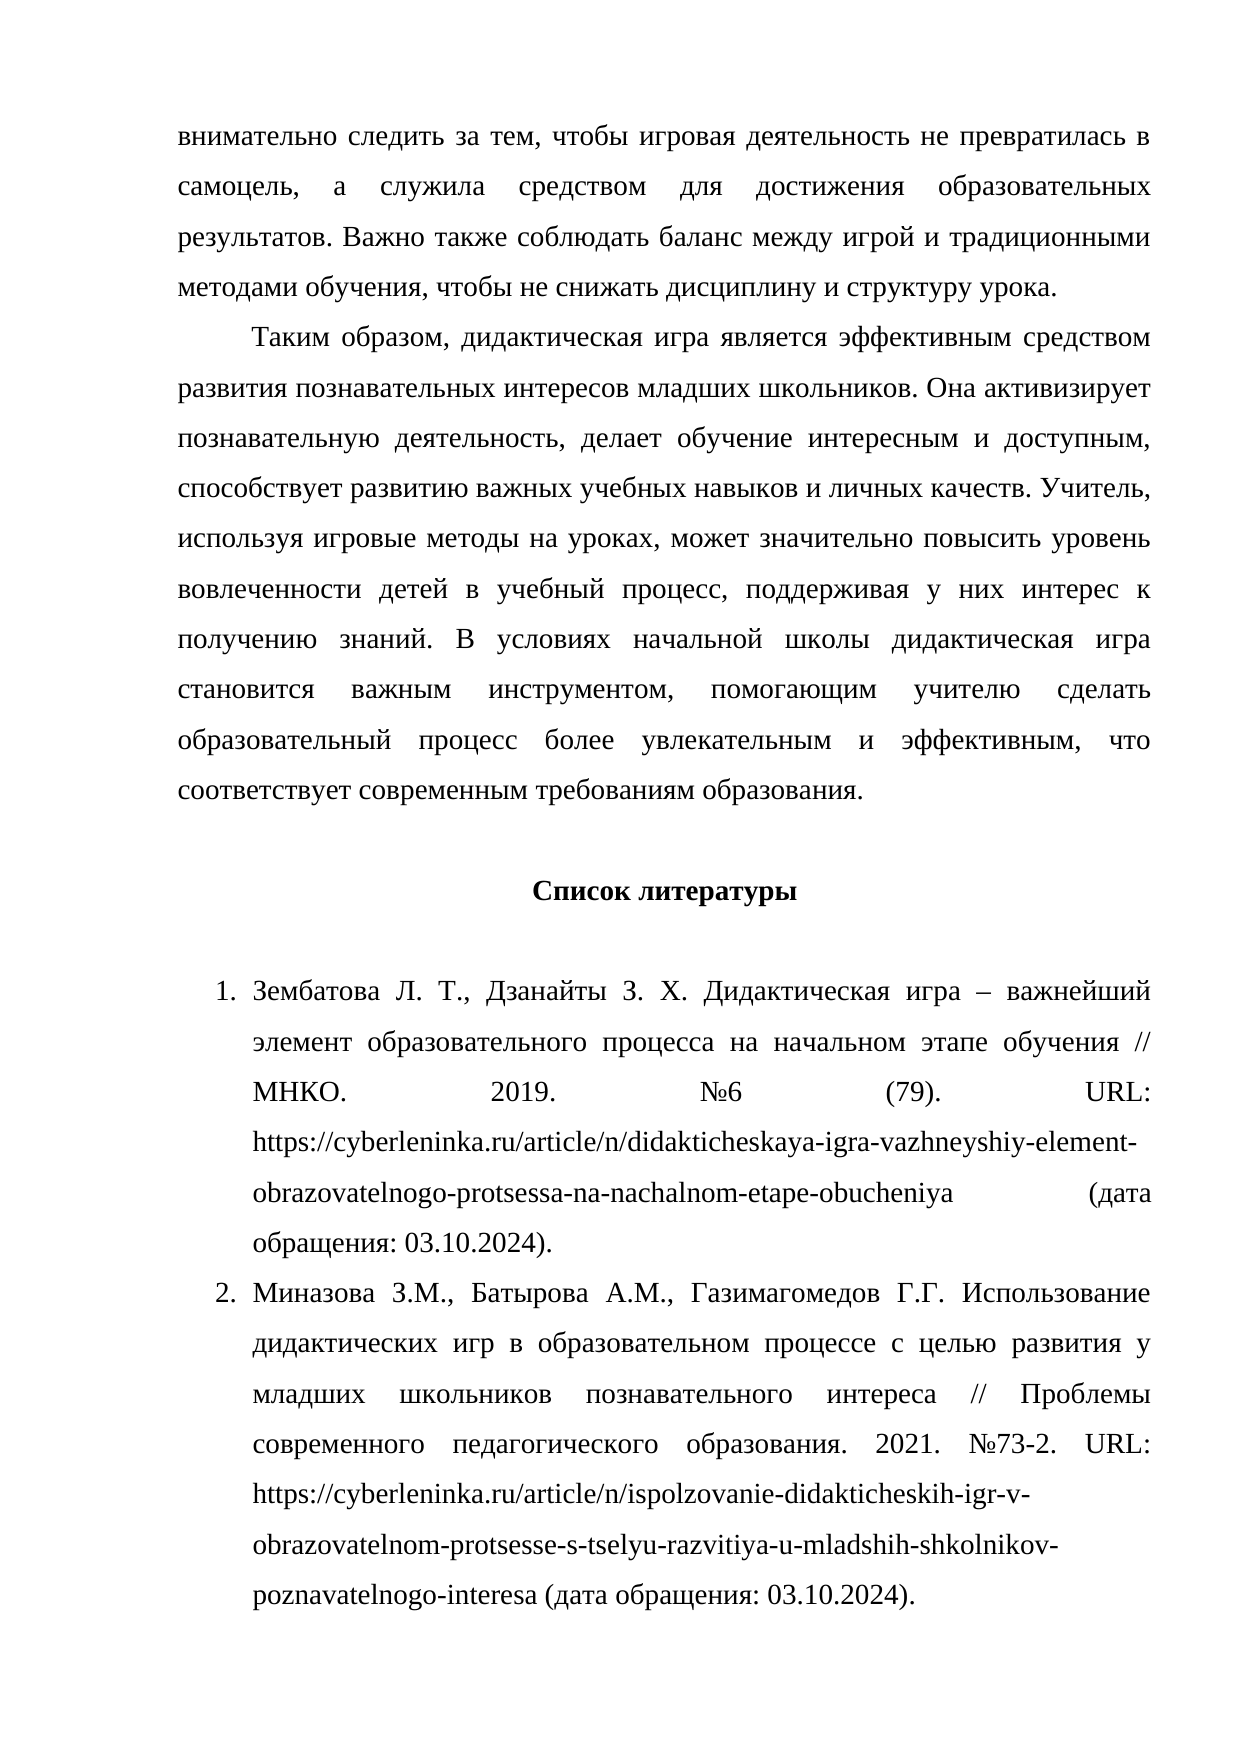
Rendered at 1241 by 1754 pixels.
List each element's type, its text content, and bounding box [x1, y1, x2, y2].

text Список литературы [177, 873, 1152, 906]
list Миназова З.М., Батырова А.М., Газимагомедов Г.Г. Использование дидактических игр в образовательном процессе с целью развития у младших школьников познавательного интереса // Проблемы современного педагогического образования. 2021. №73-2. URL: https://cyberleninka.ru/article/n/ispolzovanie-didakticheskih-igr-v-obrazovatelnom-protsesse-s-tselyu-razvitiya-u-mladshih-shkolnikov-poznavatelnogo-interesa (дата обращения: 03.10.2024). [215, 1275, 1152, 1611]
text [177, 118, 1152, 303]
list Зембатова Л. Т., Дзанайты З. Х. Дидактическая игра – важнейший элемент образовательного процесса на начальном этапе обучения // МНКО. 2019. №6 (79). URL: https://cyberleninka.ru/article/n/didakticheskaya-igra-vazhneyshiy-element-obrazovatelnogo-protsessa-na-nachalnom-etape-obucheniya (дата обращения: 03.10.2024). [215, 973, 1152, 1258]
text Таким образом, дидактическая игра является эффективным средством развития познавательных интересов младших школьников. Она активизирует познавательную деятельность, делает обучение интересным и доступным, способствует развитию важных учебных навыков и личных качеств. Учитель, используя игровые методы на уроках, может значительно повысить уровень вовлеченности детей в учебный процесс, поддерживая у них интерес к получению знаний. В условиях начальной школы дидактическая игра становится важным инструментом, помогающим учителю сделать образовательный процесс более увлекательным и эффективным, что соответствует современным требованиям образования. [177, 319, 1152, 806]
